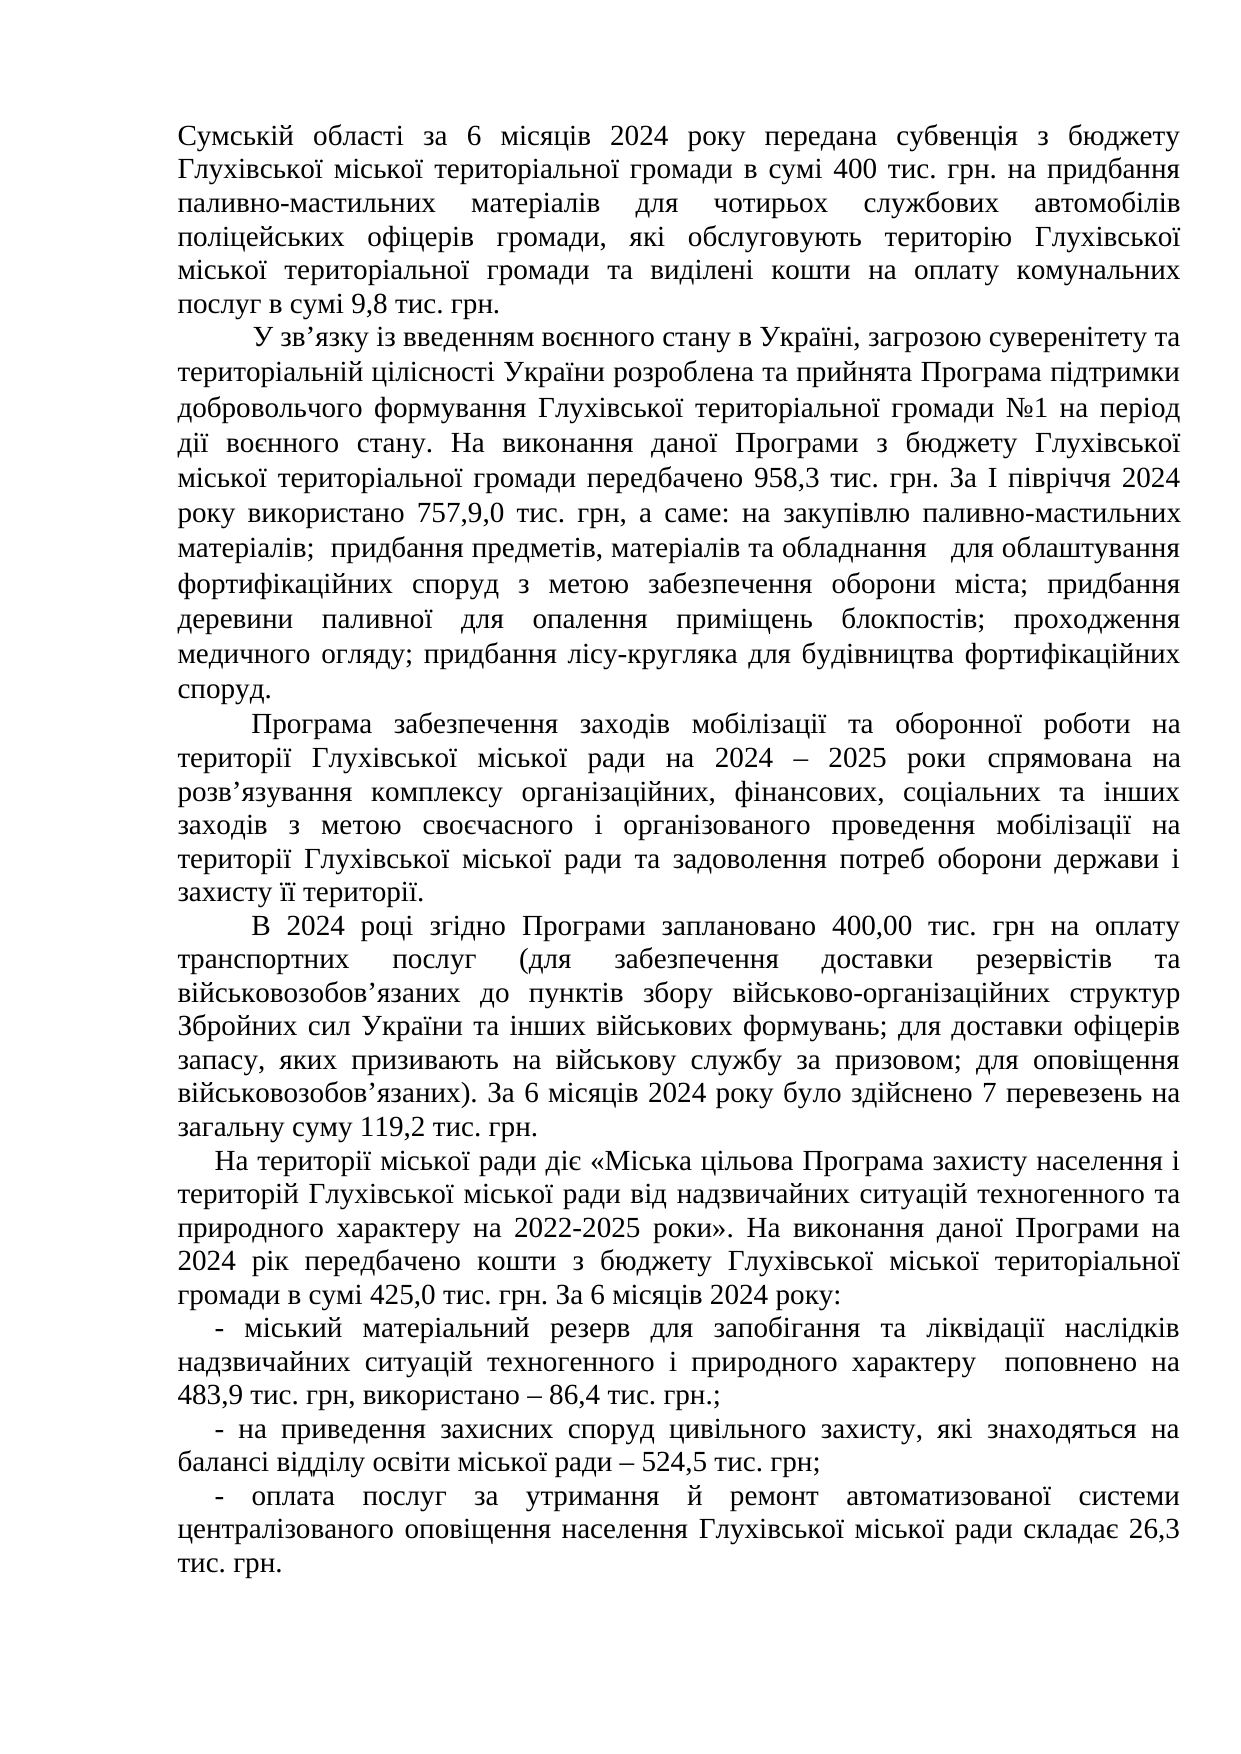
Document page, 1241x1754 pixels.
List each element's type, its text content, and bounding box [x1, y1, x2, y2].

text Програма забезпечення заходів мобілізації та оборонної роботи на території Глухівської міської ради на 2024 – 2025 роки спрямована на розв’язування комплексу організаційних, фінансових, соціальних та інших заходів з метою своєчасного і організованого проведення мобілізації на території Глухівської міської ради та задоволення потреб оборони держави і захисту її території. [177, 707, 1181, 908]
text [177, 118, 1181, 319]
text - на приведення захисних споруд цивільного захисту, які знаходяться на балансі відділу освіти міської ради – 524,5 тис. грн; [177, 1411, 1181, 1478]
text У зв’язку із введенням воєнного стану в Україні, загрозою суверенітету та територіальній цілісності України розроблена та прийнята Програма підтримки добровольчого формування Глухівської територіальної громади №1 на період дії воєнного стану. На виконання даної Програми з бюджету Глухівської міської територіальної громади передбачено 958,3 тис. грн. За І півріччя 2024 року використано 757,9,0 тис. грн, а саме: на закупівлю паливно-мастильних матеріалів; придбання предметів, матеріалів та обладнання для облаштування фортифікаційних споруд з метою забезпечення оборони міста; придбання деревини паливної для опалення приміщень блокпостів; проходження медичного огляду; придбання лісу-кругляка для будівництва фортифікаційних споруд. [177, 319, 1181, 705]
text На території міської ради діє «Міська цільова Програма захисту населення і територій Глухівської міської ради від надзвичайних ситуацій техногенного та природного характеру на 2022-2025 роки». На виконання даної Програми на 2024 рік передбачено кошти з бюджету Глухівської міської територіальної громади в сумі 425,0 тис. грн. За 6 місяців 2024 року: [177, 1143, 1181, 1310]
text - міський матеріальний резерв для запобігання та ліквідації наслідків надзвичайних ситуацій техногенного і природного характеру поповнено на 483,9 тис. грн, використано – 86,4 тис. грн.; [177, 1310, 1181, 1411]
text - оплата послуг за утримання й ремонт автоматизованої системи централізованого оповіщення населення Глухівської міської ради складає 26,3 тис. грн. [177, 1478, 1181, 1579]
text В 2024 році згідно Програми заплановано 400,00 тис. грн на оплату транспортних послуг (для забезпечення доставки резервістів та військовозобов’язаних до пунктів збору військово-організаційних структур Збройних сил України та інших військових формувань; для доставки офіцерів запасу, яких призивають на військову службу за призовом; для оповіщення військовозобов’язаних). За 6 місяців 2024 року було здійснено 7 перевезень на загальну суму 119,2 тис. грн. [177, 908, 1181, 1143]
